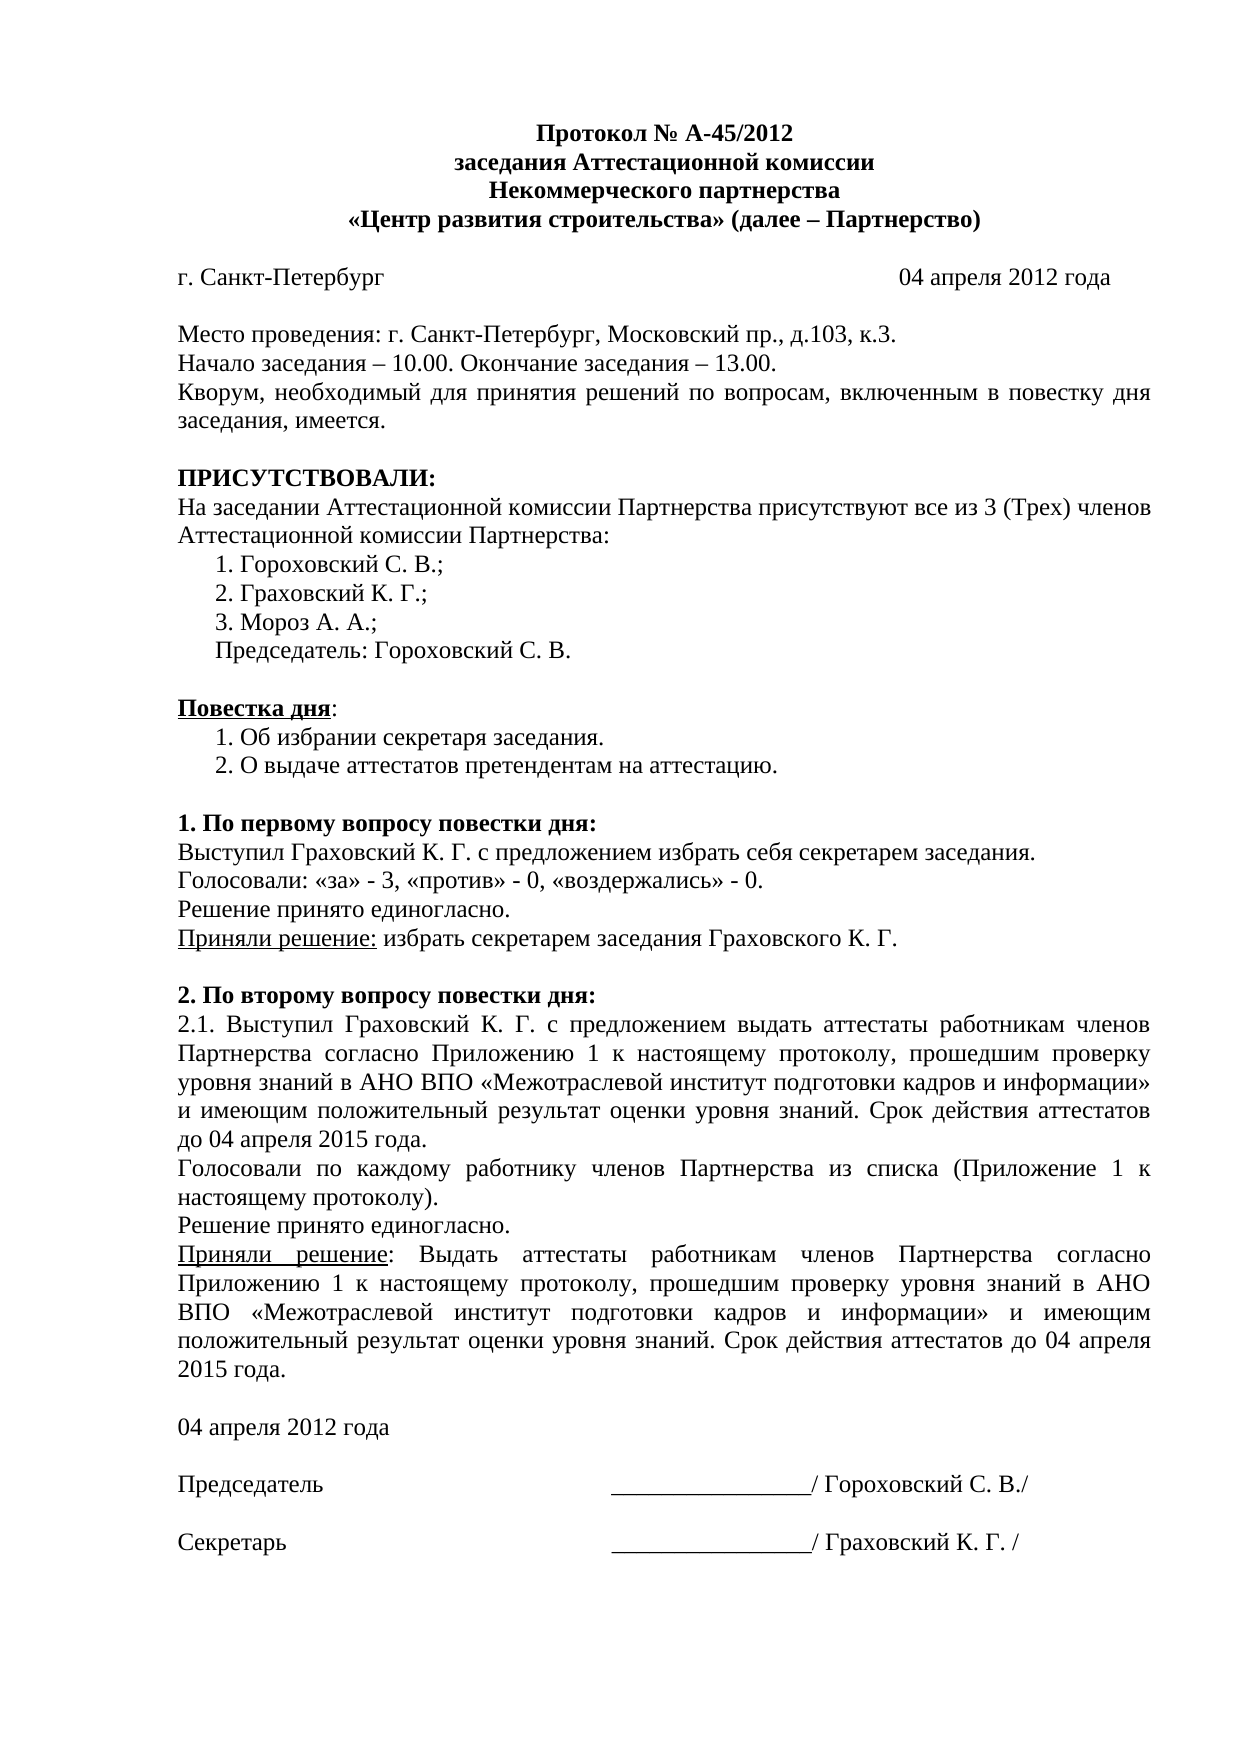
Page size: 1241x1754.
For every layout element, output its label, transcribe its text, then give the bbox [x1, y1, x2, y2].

text Голосовали: «за» - 3, «против» - 0, «воздержались» - 0. [177, 866, 1152, 894]
text 1. По первому вопросу повестки дня: [177, 808, 1152, 837]
text г. Санкт-Петербург 04 апреля 2012 года [177, 262, 1152, 291]
text 1. Об избрании секретаря заседания. [215, 722, 1152, 751]
text 2. О выдаче аттестатов претендентам на аттестацию. [215, 751, 1152, 779]
text Повестка дня: [177, 693, 1152, 722]
text ПРИСУТСТВОВАЛИ: [177, 463, 1152, 492]
text Председатель: Гороховский С. В. [215, 636, 1152, 664]
text Начало заседания – 10.00. Окончание заседания – 13.00. [177, 348, 1152, 377]
text 3. Мороз А. А.; [215, 607, 1152, 636]
text Некоммерческого партнерства [177, 176, 1152, 204]
text Председатель ________________/ Гороховский С. В. / [177, 1469, 1152, 1498]
text Решение принято единогласно. [177, 1211, 1152, 1239]
text На заседании Аттестационной комиссии Партнерства присутствуют все из 3 (Трех) членов Аттестационной комиссии Партнерства: [177, 492, 1152, 549]
text Кворум, необходимый для принятия решений по вопросам, включенным в повестку дня заседания, имеется. [177, 377, 1152, 434]
text Выступил Граховский К. Г. с предложением избрать себя секретарем заседания. [177, 837, 1152, 866]
text Решение принято единогласно. [177, 894, 1152, 923]
text Протокол № А-45/2012 [177, 118, 1152, 147]
text Секретарь ________________/ Граховский К. Г. / [177, 1527, 1152, 1556]
text 2. По второму вопросу повестки дня: [177, 981, 1152, 1009]
text 2.1. Выступил Граховский К. Г. с предложением выдать аттестаты работникам членов Партнерства согласно Приложению 1 к настоящему протоколу, прошедшим проверку уровня знаний в АНО ВПО «Межотраслевой институт подготовки кадров и информации» и имеющим положительный результат оценки уровня знаний. Срок действия аттестатов до 04 апреля 2015 года. [177, 1009, 1152, 1153]
text 1. Гороховский С. В.; [215, 549, 1152, 578]
text Голосовали по каждому работнику членов Партнерства из списка (Приложение 1 к настоящему протоколу). [177, 1153, 1152, 1211]
text Место проведения: г. Санкт-Петербург, Московский пр., д.103, к.3. [177, 319, 1152, 348]
text Приняли решение: Выдать аттестаты работникам членов Партнерства согласно Приложению 1 к настоящему протоколу, прошедшим проверку уровня знаний в АНО ВПО «Межотраслевой институт подготовки кадров и информации» и имеющим положительный результат оценки уровня знаний. Срок действия аттестатов до 04 апреля 2015 года. [177, 1239, 1152, 1383]
text заседания Аттестационной комиссии [177, 147, 1152, 176]
text «Центр развития строительства» (далее – Партнерство) [177, 204, 1152, 233]
text 04 апреля 2012 года [177, 1412, 1152, 1441]
text 2. Граховский К. Г.; [215, 578, 1152, 607]
text Приняли решение: избрать секретарем заседания Граховского К. Г. [177, 923, 1152, 952]
